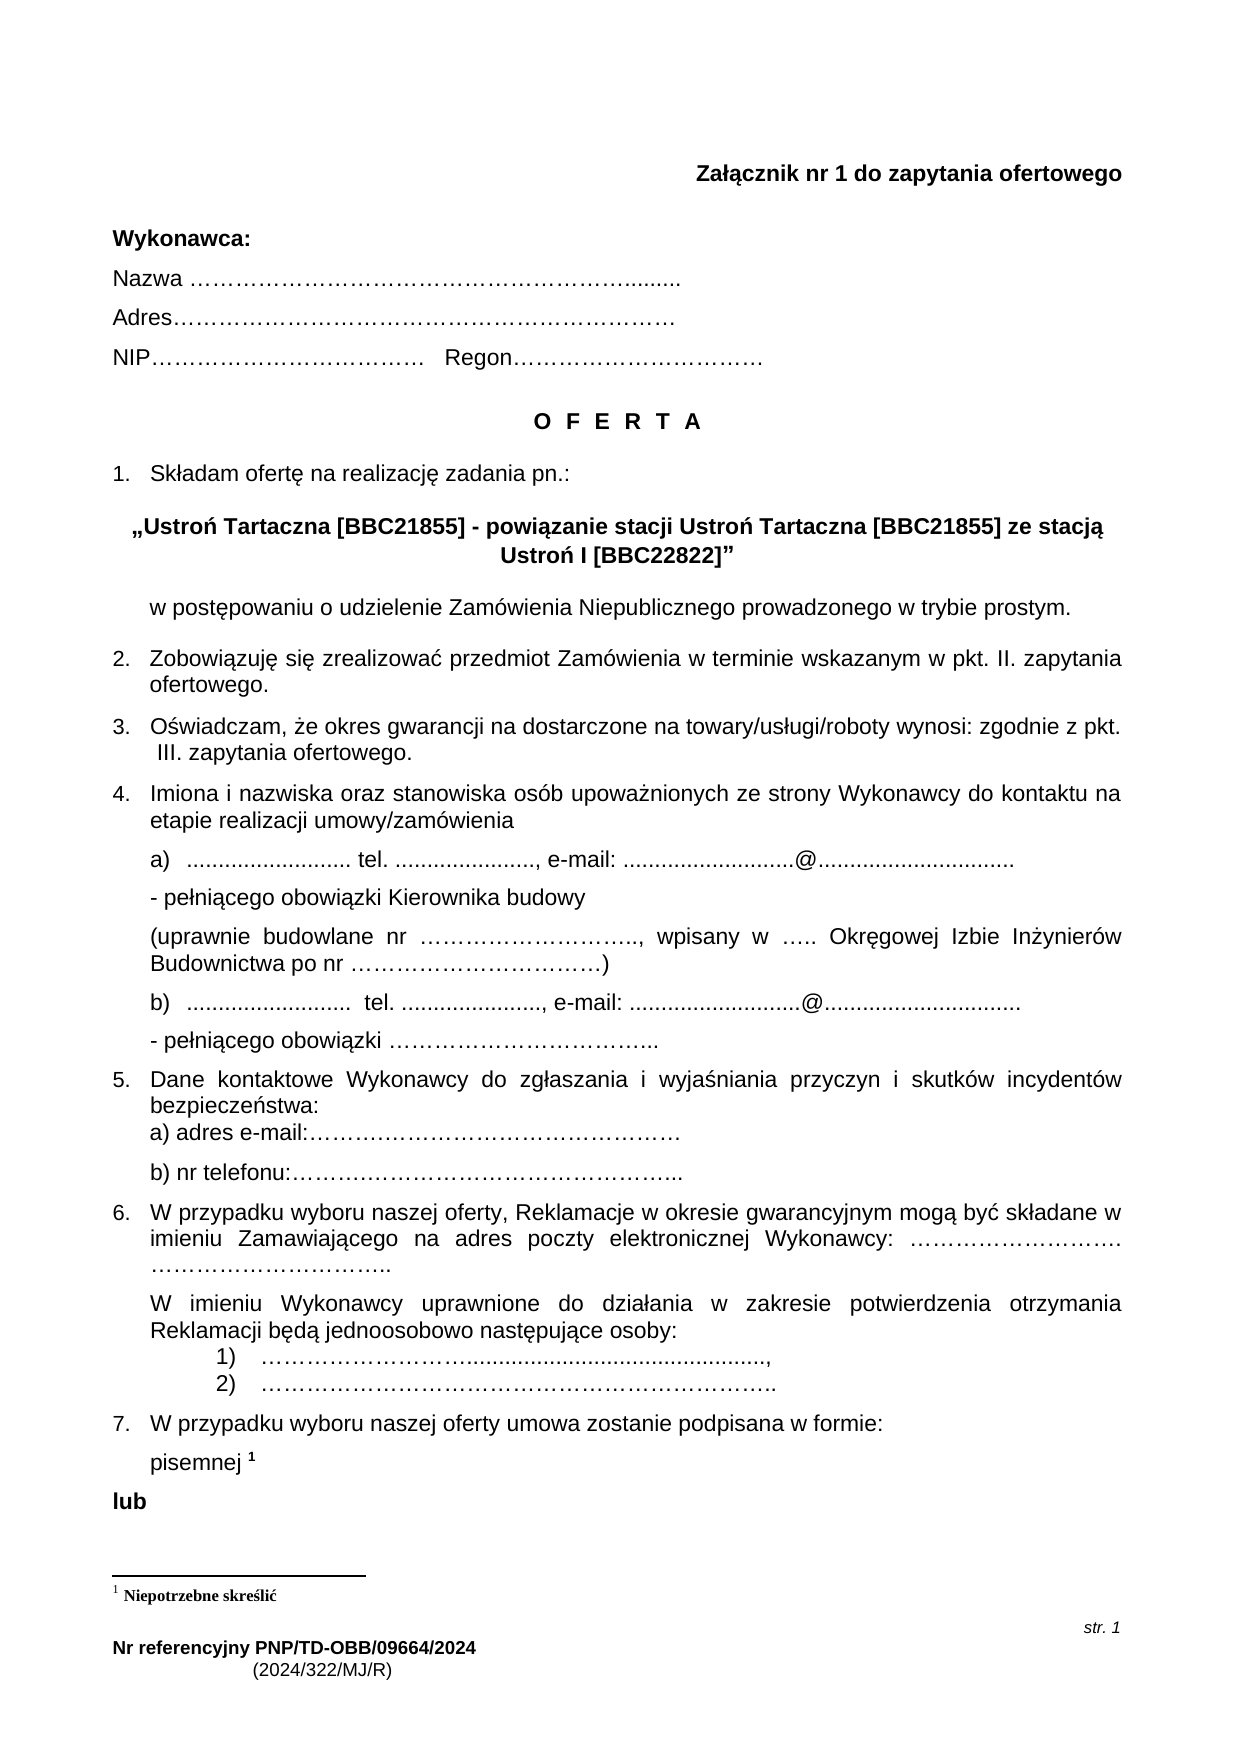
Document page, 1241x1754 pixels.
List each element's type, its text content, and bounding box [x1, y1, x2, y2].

list ………………………..............................................., [216, 1343, 1119, 1369]
list Oświadczam, że okres gwarancji na dostarczone na towary/usługi/roboty wynosi: zgodnie z pkt. III. zapytania ofertowego. [112, 713, 1122, 765]
text (uprawnie budowlane nr ……………………….., wpisany w ….. Okręgowej Izbie Inżynierów Budownictwa po nr ……………………………) [150, 923, 1122, 976]
list Imiona i nazwiska oraz stanowiska osób upoważnionych ze strony Wykonawcy do kontaktu na etapie realizacji umowy/zamówienia [112, 780, 1122, 833]
text O F E R T A [112, 408, 1122, 435]
text - pełniącego obowiązki ……………………………... [150, 1027, 1122, 1054]
text Nazwa …………………………………………………......... [112, 265, 1122, 291]
text b) .......................... tel. ......................, e-mail: ...........................@............................... [150, 988, 1122, 1015]
list ………………………………………………………….. [216, 1370, 1119, 1397]
text lub [112, 1488, 1122, 1514]
text Wykonawca: [112, 225, 1122, 252]
text pisemnej [150, 1449, 1122, 1475]
text - pełniącego obowiązki Kierownika budowy [150, 884, 1122, 911]
list Dane kontaktowe Wykonawcy do zgłaszania i wyjaśniania przyczyn i skutków incydentów bezpieczeństwa: [112, 1066, 1122, 1119]
text a) .......................... tel. ......................, e-mail: ...........................@............................... [150, 846, 1122, 872]
text b) nr telefonu:……….…………………………………... [150, 1159, 1106, 1185]
text Adres………………………………………………………… [112, 304, 1122, 331]
text w postępowaniu o udzielenie Zamówienia Niepublicznego prowadzonego w trybie prostym. [149, 593, 1122, 620]
subtitle Załącznik nr 1 do zapytania ofertowego [112, 160, 1122, 187]
list Zobowiązuję się zrealizować przedmiot Zamówienia w terminie wskazanym w pkt. II. zapytania ofertowego. [112, 645, 1122, 698]
list W przypadku wyboru naszej oferty umowa zostanie podpisana w formie: [112, 1410, 1122, 1437]
text „Ustroń Tartaczna [BBC21855] - powiązanie stacji Ustroń Tartaczna [BBC21855] ze stacją Ustroń I [BBC22822]” [112, 511, 1122, 568]
text a) adres e-mail:……….………………………………… [149, 1119, 1106, 1145]
text NIP……………………………… Regon…………………………… [112, 344, 1122, 370]
text W imieniu Wykonawcy uprawnione do działania w zakresie potwierdzenia otrzymania Reklamacji będą jednoosobowo następujące osoby: [150, 1290, 1122, 1343]
list Składam ofertę na realizację zadania pn.: [112, 460, 1122, 486]
list W przypadku wyboru naszej oferty, Reklamacje w okresie gwarancyjnym mogą być składane w imieniu Zamawiającego na adres poczty elektronicznej Wykonawcy: ……………………….………………………….. [112, 1199, 1122, 1278]
